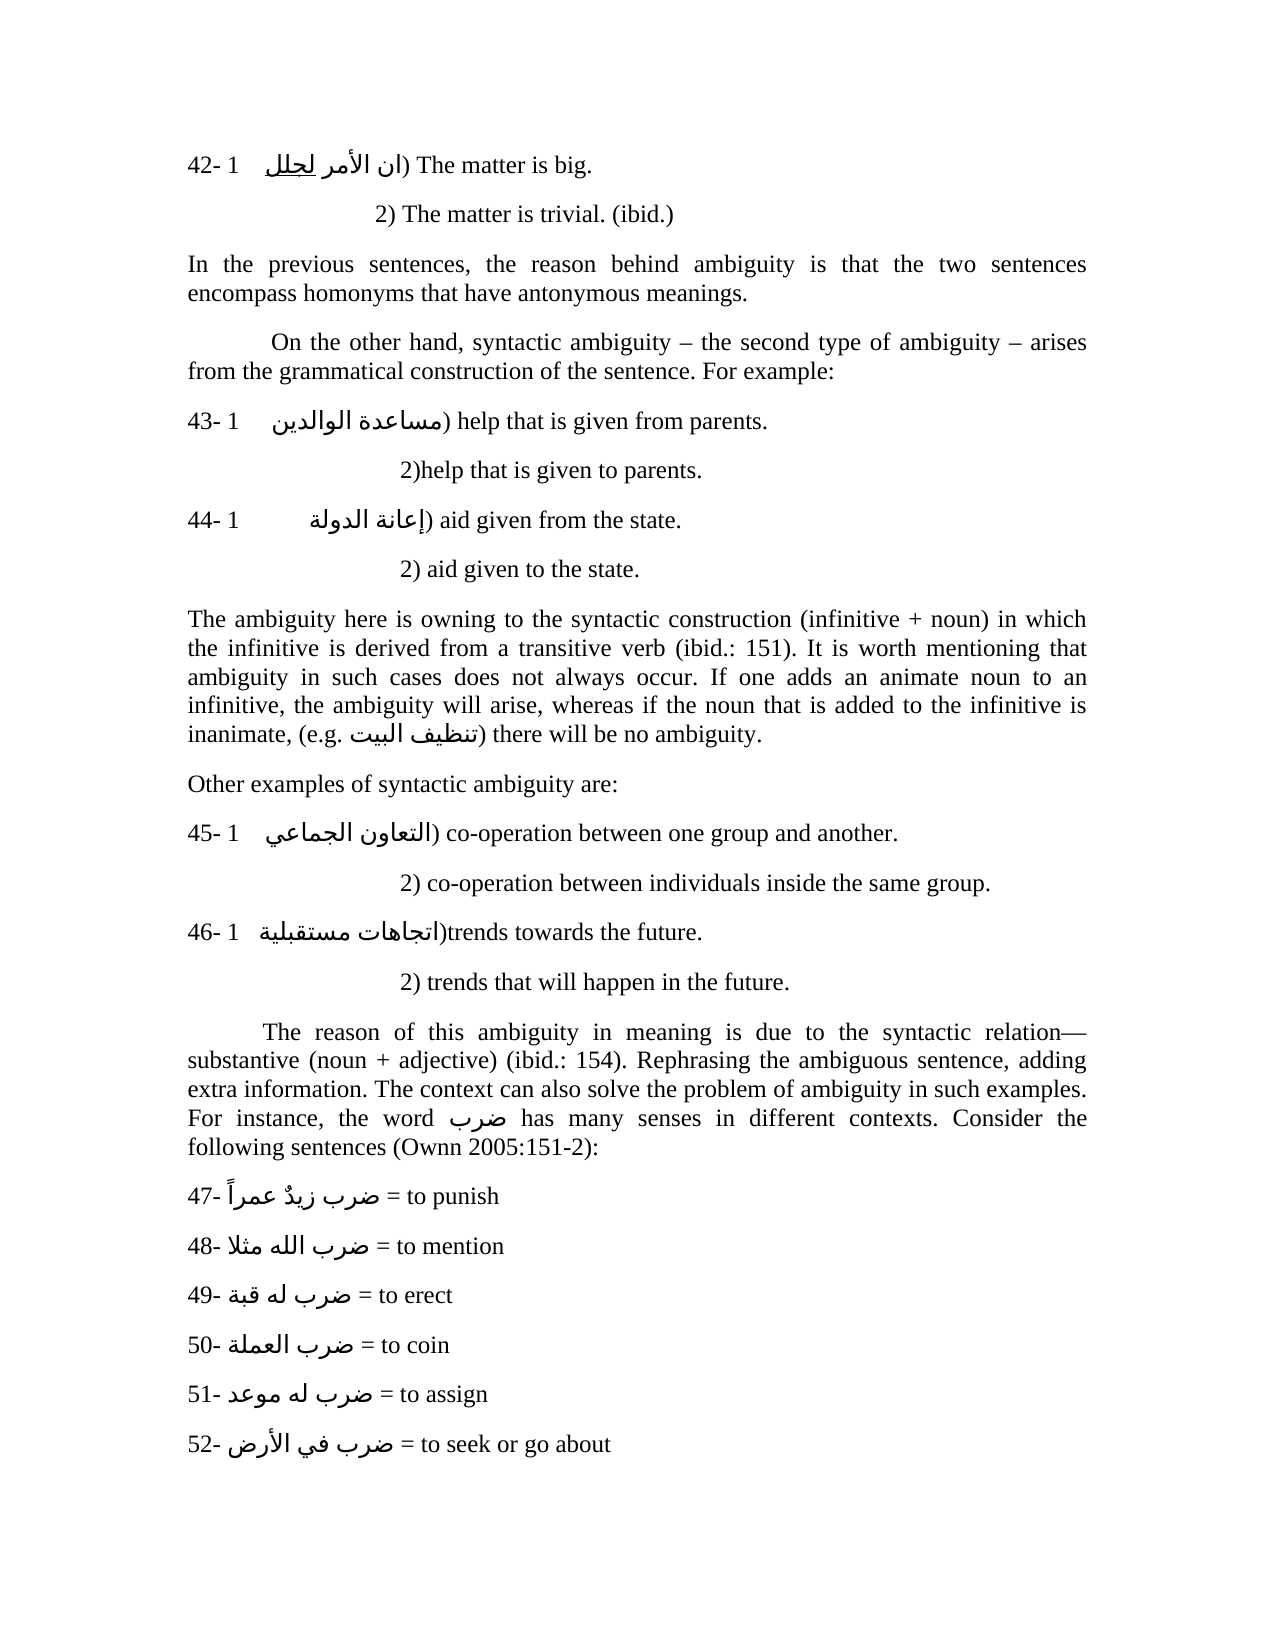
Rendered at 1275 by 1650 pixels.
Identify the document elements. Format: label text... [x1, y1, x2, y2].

text 50- ضرب العملة = to coin [187, 1330, 1088, 1359]
text The ambiguity here is owning to the syntactic construction (infinitive + noun) in which the infinitive is derived from a transitive verb (ibid.: 151). It is worth mentioning that ambiguity in such cases does not always occur. If one adds an animate noun to an infinitive, the ambiguity will arise, whereas if the noun that is added to the infinitive is inanimate, (e.g. تنظيف البيت) there will be no ambiguity. [187, 604, 1088, 748]
text 48- ضرب الله مثلا = to mention [187, 1231, 1088, 1259]
text Other examples of syntactic ambiguity are: [187, 769, 1088, 797]
text On the other hand, syntactic ambiguity – the second type of ambiguity – arises from the grammatical construction of the sentence. For example: [187, 327, 1088, 385]
text 45- التعاون الجماعي 1) co-operation between one group and another. [187, 818, 1088, 847]
text 51- ضرب له موعد = to assign [187, 1379, 1088, 1408]
text 43- مساعدة الوالدين 1) help that is given from parents. [187, 406, 1088, 434]
text 2)help that is given to parents. [187, 455, 1088, 484]
text 49- ضرب له قبة = to erect [187, 1280, 1088, 1309]
text 2) aid given to the state. [187, 554, 1088, 583]
text 2) co-operation between individuals inside the same group. [187, 868, 1088, 897]
text 42- ان الأمر لجلل 1) The matter is big. [187, 150, 1088, 179]
text In the previous sentences, the reason behind ambiguity is that the two sentences encompass homonyms that have antonymous meanings. [187, 249, 1088, 307]
text 52- ضرب في الأرض = to seek or go about [187, 1429, 1088, 1458]
text 44- إعانة الدولة 1) aid given from the state. [187, 505, 1088, 534]
text 47- ضرب زيدٌ عمراً = to punish [187, 1181, 1088, 1210]
text 2) trends that will happen in the future. [187, 967, 1088, 996]
text 46- اتجاهات مستقبلية 1)trends towards the future. [187, 917, 1088, 946]
text The reason of this ambiguity in meaning is due to the syntactic relation— substantive (noun + adjective) (ibid.: 154). Rephrasing the ambiguous sentence, adding extra information. The context can also solve the problem of ambiguity in such examples. For instance, the word ضرب has many senses in different contexts. Consider the following sentences (Ownn 2005:151-2): [187, 1017, 1088, 1160]
text 2) The matter is trivial. (ibid.) [187, 199, 1088, 228]
